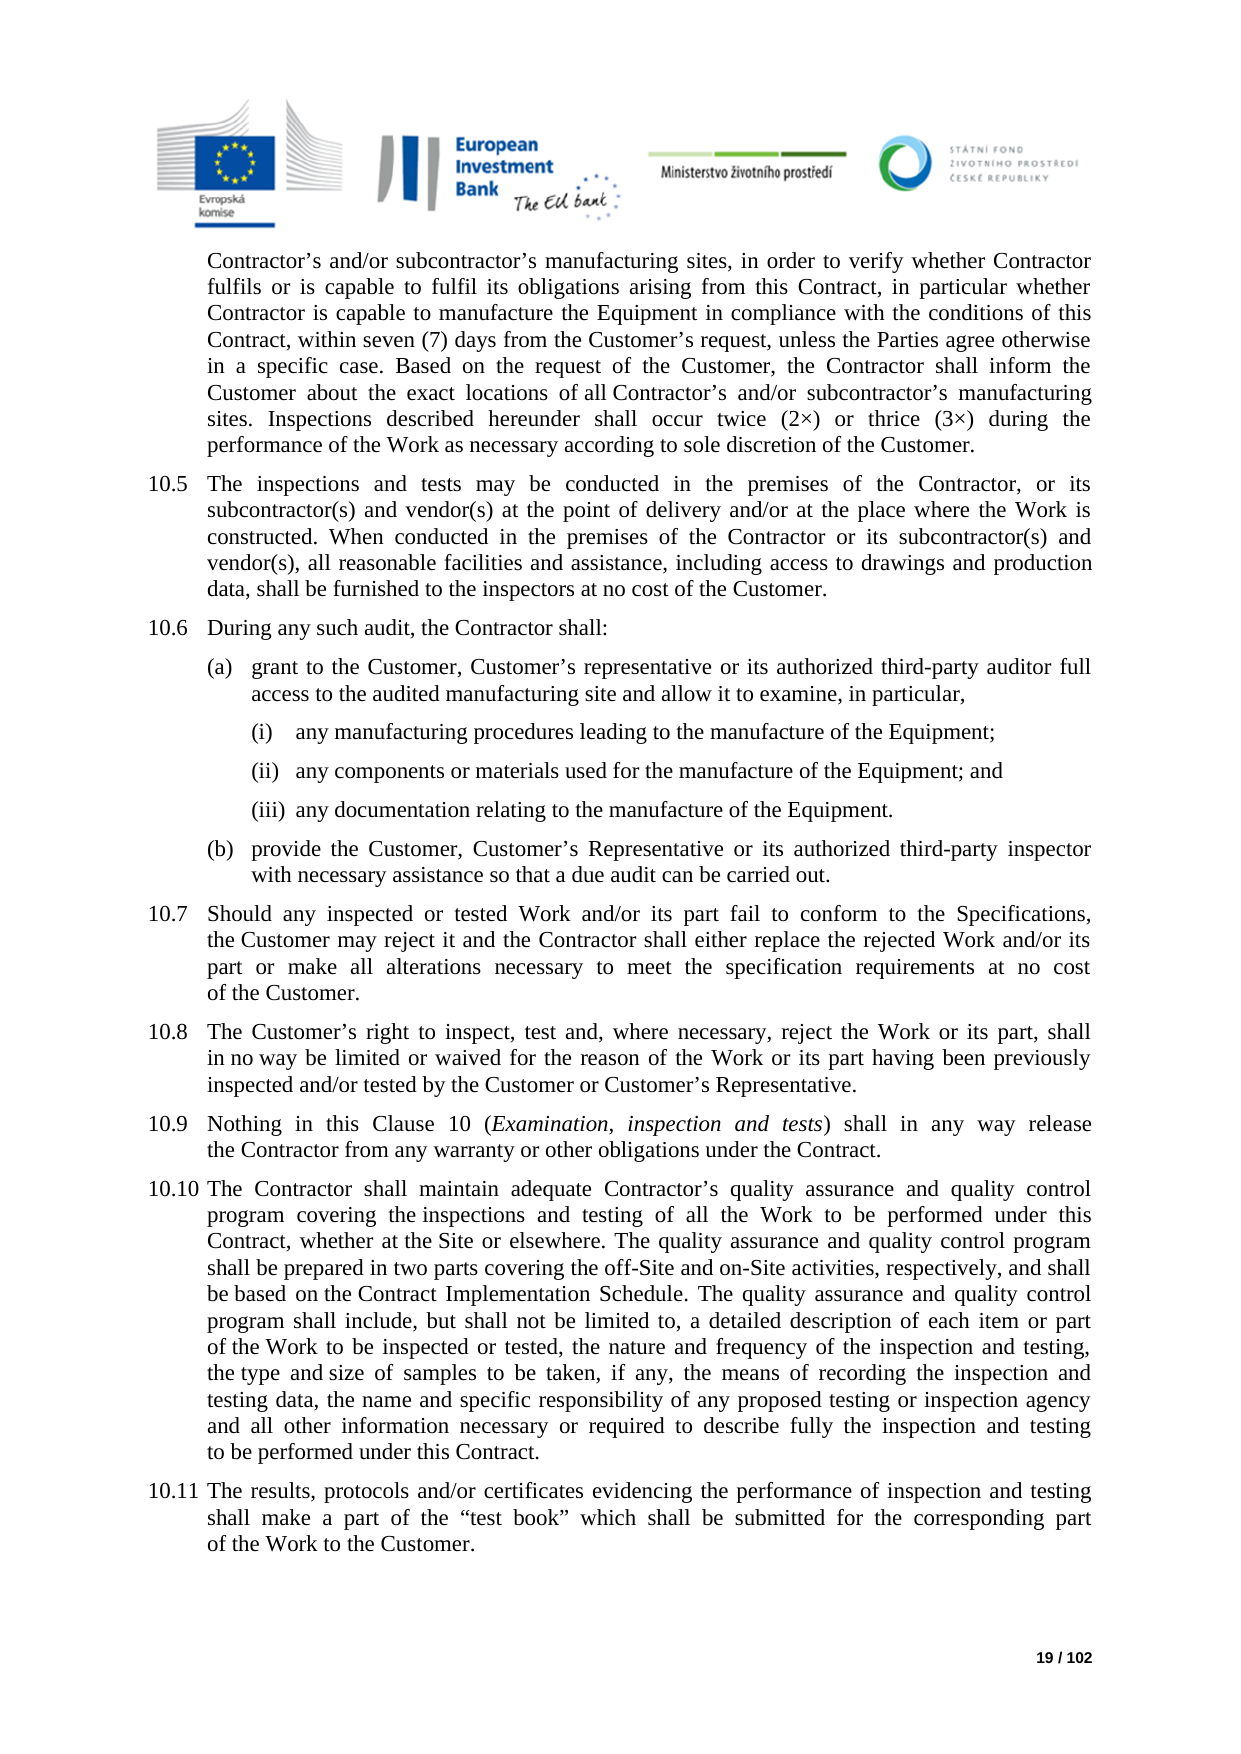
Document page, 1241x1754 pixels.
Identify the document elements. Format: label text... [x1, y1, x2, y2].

text provide the Customer, Customer’s Representative or its authorized third-party inspector with necessary assistance so that a due audit can be carried out. [207, 835, 1092, 888]
text The Contractor shall maintain adequate Contractor’s quality assurance and quality control program covering the inspections and testing of all the Work to be performed under this Contract, whether at the Site or elsewhere. The quality assurance and quality control program shall be prepared in two parts covering the off-Site and on-Site activities, respectively, and shall be based on the Contract Implementation Schedule. The quality assurance and quality control program shall include, but shall not be limited to, a detailed description of each item or part of the Work to be inspected or tested, the nature and frequency of the inspection and testing, the type and size of samples to be taken, if any, the means of recording the inspection and testing data, the name and specific responsibility of any proposed testing or inspection agency and all other information necessary or required to describe fully the inspection and testing to be performed under this Contract. [148, 1175, 1092, 1465]
text The inspections and tests may be conducted in the premises of the Contractor, or its subcontractor(s) and vendor(s) at the point of delivery and/or at the place where the Work is constructed. When conducted in the premises of the Contractor or its subcontractor(s) and vendor(s), all reasonable facilities and assistance, including access to drawings and production data, shall be furnished to the inspectors at no cost of the Customer. [148, 470, 1092, 602]
text grant to the Customer, Customer’s representative or its authorized third-party auditor full access to the audited manufacturing site and allow it to examine, in particular, [207, 653, 1092, 706]
text The results, protocols and/or certificates evidencing the performance of inspection and testing shall make a part of the “test book” which shall be submitted for the corresponding part of the Work to the Customer. [148, 1477, 1092, 1556]
text During any such audit, the Contractor shall: [148, 614, 1092, 641]
text The Customer’s right to inspect, test and, where necessary, reject the Work or its part, shall in no way be limited or waived for the reason of the Work or its part having been previously inspected and/or tested by the Customer or Customer’s Representative. [148, 1018, 1092, 1097]
text Should any inspected or tested Work and/or its part fail to conform to the Specifications, the Customer may reject it and the Contractor shall either replace the rejected Work and/or its part or make all alterations necessary to meet the specification requirements at no cost of the Customer. [148, 900, 1092, 1006]
text Nothing in this Clause 10 (Examination, inspection and tests) shall in any way release the Contractor from any warranty or other obligations under the Contract. [148, 1110, 1092, 1162]
picture [147, 87, 1093, 235]
text any documentation relating to the manufacture of the Equipment. [251, 796, 1092, 822]
text any components or materials used for the manufacture of the Equipment; and [251, 757, 1092, 784]
text any manufacturing procedures leading to the manufacture of the Equipment; [251, 718, 1092, 745]
